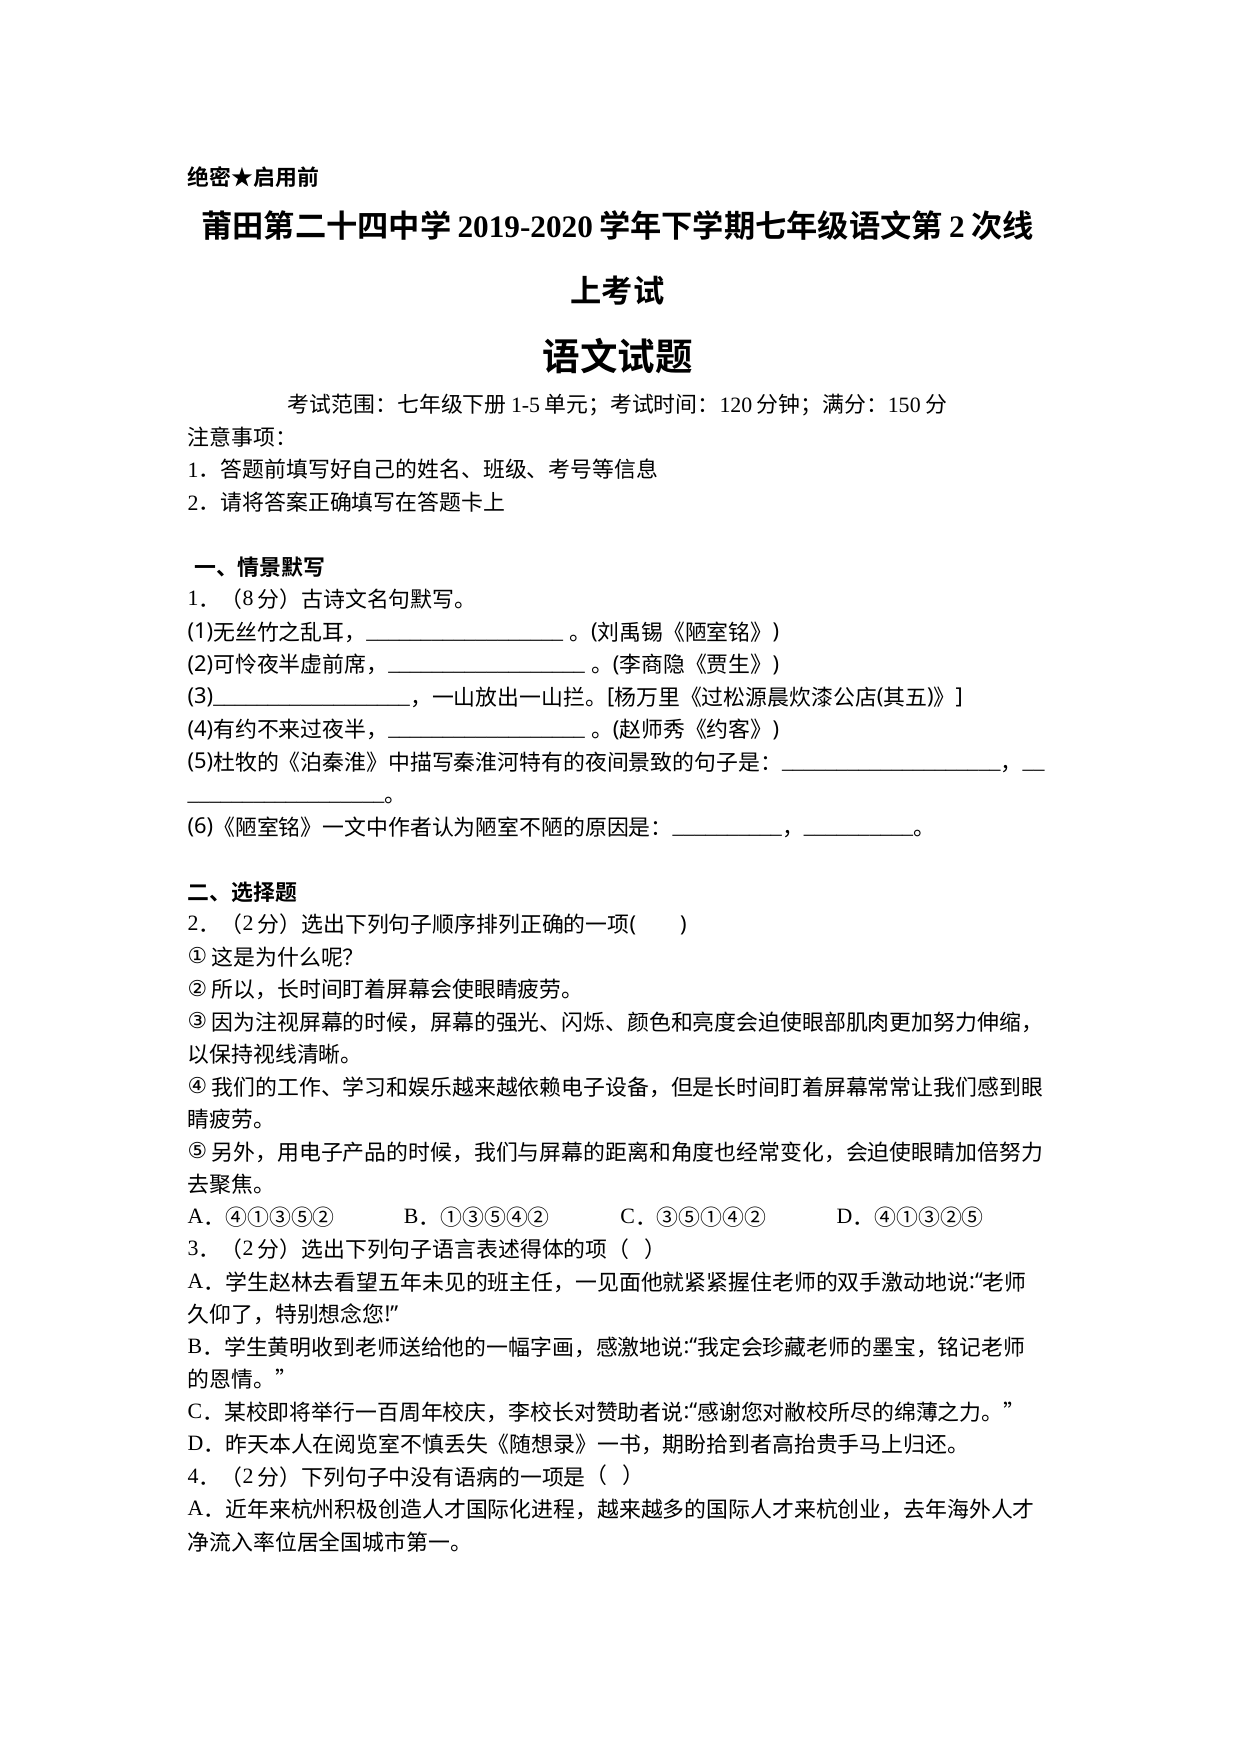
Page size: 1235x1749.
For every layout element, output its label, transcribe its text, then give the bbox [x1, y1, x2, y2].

text C．某校即将举行一百周年校庆，李校长对赞助者说:“感谢您对敝校所尽的绵薄之力。” [187, 1394, 1047, 1427]
text 二、选择题 [187, 874, 1047, 907]
text ③因为注视屏幕的时候，屏幕的强光、闪烁、颜色和亮度会迫使眼部肌肉更加努力伸缩，以保持视线清晰。 [187, 1004, 1047, 1069]
text 4．（2分）下列句子中没有语病的一项是（ ） [187, 1459, 1047, 1492]
text (2)可怜夜半虚前席，__________________ 。(李商隐《贾生》) [187, 647, 1047, 679]
text (1)无丝竹之乱耳，__________________ 。(刘禹锡《陋室铭》) [187, 614, 1047, 647]
text A．④①③⑤② B．①③⑤④② C．③⑤①④② D．④①③②⑤ [187, 1199, 1047, 1232]
text A．近年来杭州积极创造人才国际化进程，越来越多的国际人才来杭创业，去年海外人才净流入率位居全国城市第一。 [187, 1492, 1047, 1557]
text A．学生赵林去看望五年未见的班主任，一见面他就紧紧握住老师的双手激动地说:“老师久仰了，特别想念您!” [187, 1264, 1047, 1329]
text 语文试题 [187, 322, 1047, 387]
text 莆田第二十四中学2019-2020学年下学期七年级语文第2次线上考试 [187, 192, 1047, 322]
text (4)有约不来过夜半，__________________ 。(赵师秀《约客》) [187, 712, 1047, 744]
text 注意事项： [187, 419, 1047, 452]
text 一、情景默写 [187, 549, 1047, 582]
text (3)__________________，一山放出一山拦。[杨万里《过松源晨炊漆公店(其五)》] [187, 679, 1047, 712]
text ①这是为什么呢？ [187, 939, 1047, 972]
text 考试范围：七年级下册1-5单元；考试时间：120分钟；满分：150分 [187, 387, 1047, 419]
text 1．（8分）古诗文名句默写。 [187, 582, 1047, 614]
text ⑤另外，用电子产品的时候，我们与屏幕的距离和角度也经常变化，会迫使眼睛加倍努力去聚焦。 [187, 1134, 1047, 1199]
text 1．答题前填写好自己的姓名、班级、考号等信息 [187, 452, 1047, 484]
text 3．（2分）选出下列句子语言表述得体的项（ ） [187, 1232, 1047, 1264]
text (5)杜牧的《泊秦淮》中描写秦淮河特有的夜间景致的句子是：____________________，____________________。 [187, 744, 1047, 809]
text 2．请将答案正确填写在答题卡上 [187, 484, 1047, 517]
text B．学生黄明收到老师送给他的一幅字画，感激地说:“我定会珍藏老师的墨宝，铭记老师的恩情。” [187, 1329, 1047, 1394]
text (6)《陋室铭》一文中作者认为陋室不陋的原因是：__________，__________。 [187, 809, 1047, 842]
text 绝密★启用前 [187, 159, 1047, 192]
text ②所以，长时间盯着屏幕会使眼睛疲劳。 [187, 972, 1047, 1004]
text ④我们的工作、学习和娱乐越来越依赖电子设备，但是长时间盯着屏幕常常让我们感到眼睛疲劳。 [187, 1069, 1047, 1134]
text 2．（2分）选出下列句子顺序排列正确的一项( ) [187, 907, 1047, 939]
text D．昨天本人在阅览室不慎丢失《随想录》一书，期盼拾到者高抬贵手马上归还。 [187, 1427, 1047, 1459]
